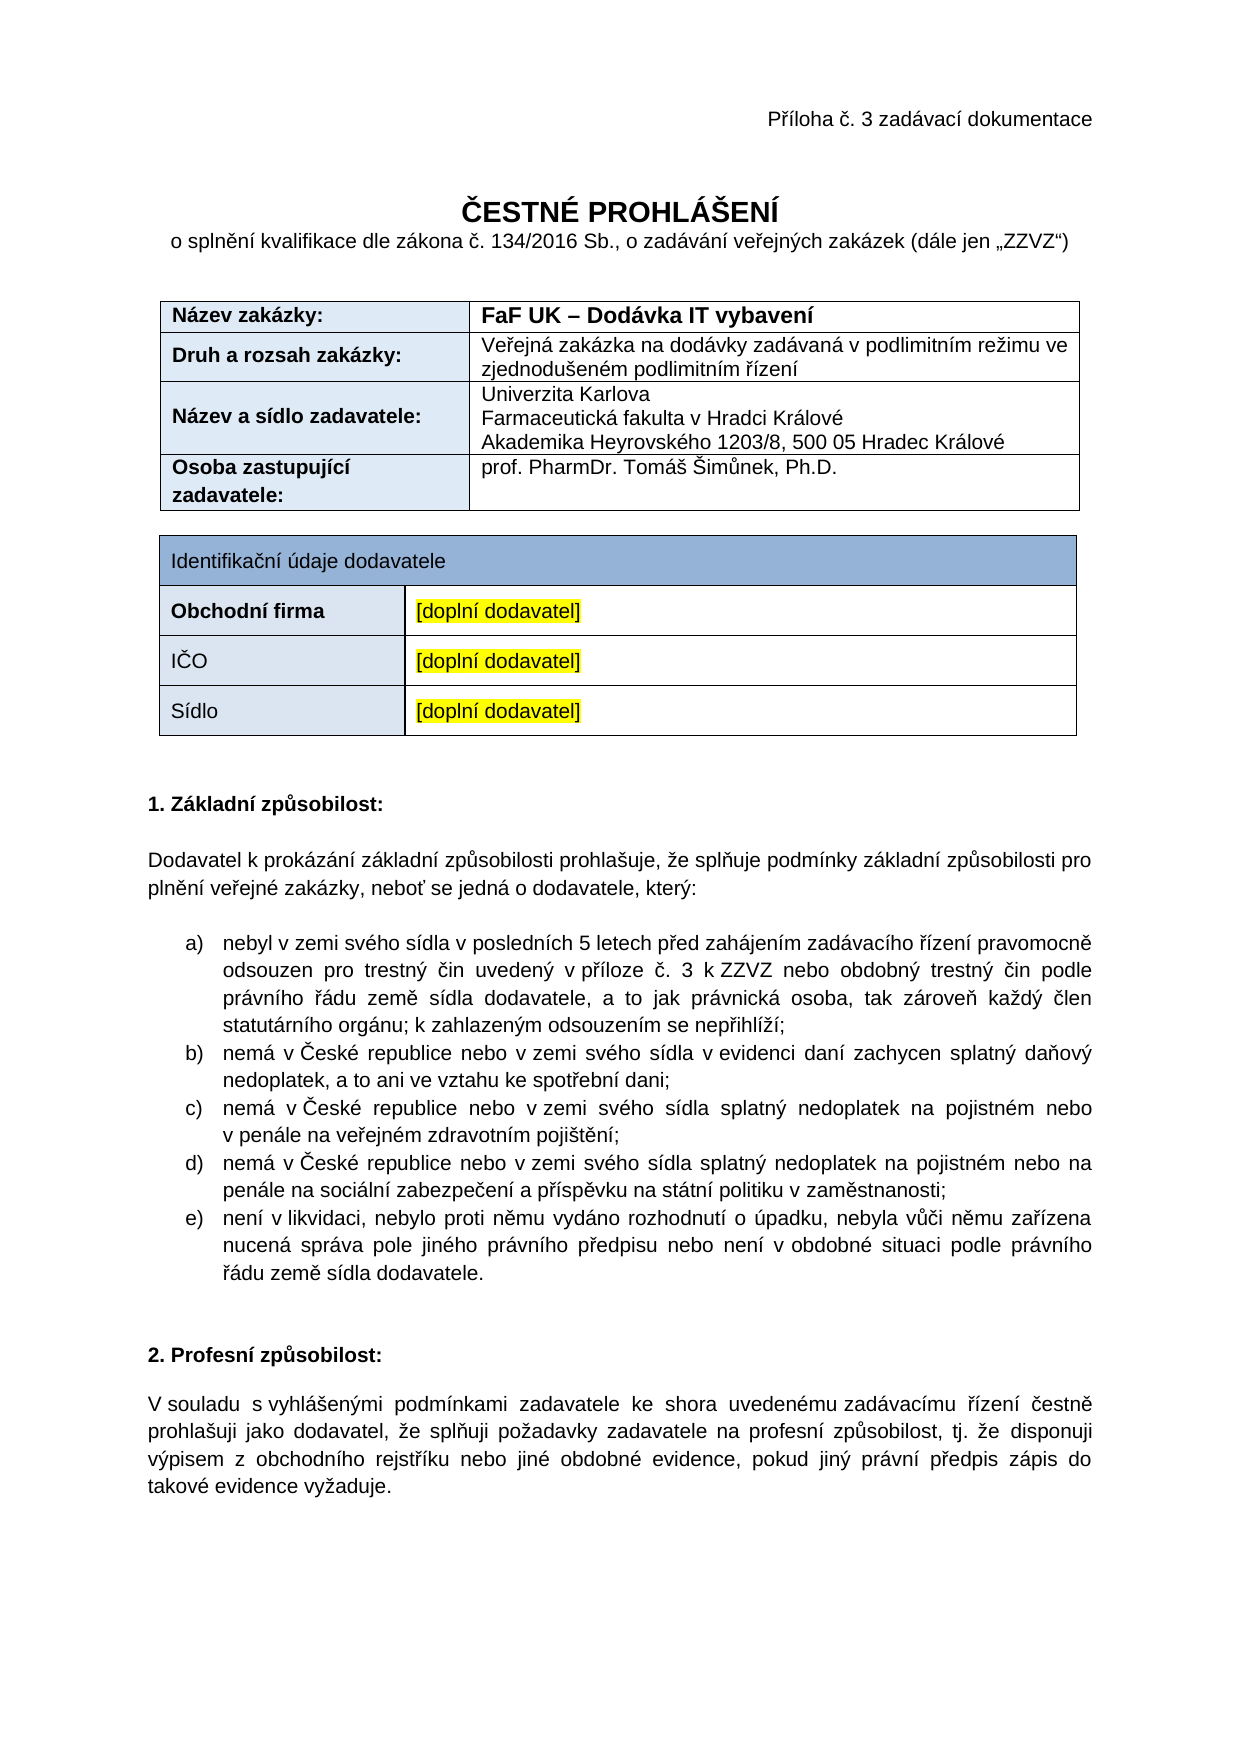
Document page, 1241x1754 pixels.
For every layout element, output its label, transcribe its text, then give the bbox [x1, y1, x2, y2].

table_cell Univerzita Karlova Farmaceutická fakulta v Hradci Králové Akademika Heyrovského 1203/8, 500 05 Hradec Králové [470, 382, 1079, 454]
text Dodavatel k prokázání základní způsobilosti prohlašuje, že splňuje podmínky základní způsobilosti pro plnění veřejné zakázky, neboť se jedná o dodavatele, který: [148, 848, 1093, 900]
list nemá v České republice nebo v zemi svého sídla v evidenci daní zachycen splatný daňový nedoplatek, a to ani ve vztahu ke spotřební dani; [185, 1041, 1093, 1092]
list není v likvidaci, nebylo proti němu vydáno rozhodnutí o úpadku, nebyla vůči němu zařízena nucená správa pole jiného právního předpisu nebo není v obdobné situaci podle právního řádu země sídla dodavatele. [185, 1206, 1093, 1285]
table_cell Název a sídlo zadavatele: [161, 382, 469, 454]
table_cell [doplní dodavatel] [406, 636, 1076, 685]
list nemá v České republice nebo v zemi svého sídla splatný nedoplatek na pojistném nebo na penále na sociální zabezpečení a příspěvku na státní politiku v zaměstnanosti; [185, 1151, 1093, 1202]
table_cell Druh a rozsah zakázky: [161, 333, 469, 381]
text 1. Základní způsobilost: [148, 791, 1093, 815]
table_header Název zakázky: [161, 302, 469, 332]
table_header Identifikační údaje dodavatele [160, 536, 1076, 585]
table_cell [doplní dodavatel] [406, 586, 1076, 635]
text V souladu s vyhlášenými podmínkami zadavatele ke shora uvedenému zadávacímu řízení čestně prohlašuji jako dodavatel, že splňuji požadavky zadavatele na profesní způsobilost, tj. že disponuji výpisem z obchodního rejstříku nebo jiné obdobné evidence, pokud jiný právní předpis zápis do takové evidence vyžaduje. [148, 1392, 1093, 1498]
table_cell prof. PharmDr. Tomáš Šimůnek, Ph.D. [470, 455, 1079, 510]
table_cell IČO [160, 636, 404, 685]
list nebyl v zemi svého sídla v posledních 5 letech před zahájením zadávacího řízení pravomocně odsouzen pro trestný čin uvedený v příloze č. 3 k ZZVZ nebo obdobný trestný čin podle právního řádu země sídla dodavatele, a to jak právnická osoba, tak zároveň každý člen statutárního orgánu; k zahlazeným odsouzením se nepřihlíží; [185, 931, 1093, 1037]
text o splnění kvalifikace dle zákona č. 134/2016 Sb., o zadávání veřejných zakázek (dále jen „ZZVZ“) [148, 229, 1093, 253]
table_cell [doplní dodavatel] [406, 686, 1076, 735]
text 2. Profesní způsobilost: [148, 1343, 1093, 1367]
table_cell Veřejná zakázka na dodávky zadávaná v podlimitním režimu ve zjednodušeném podlimitním řízení [470, 333, 1079, 381]
table_cell Sídlo [160, 686, 404, 735]
table_cell Osoba zastupující zadavatele: [161, 455, 469, 510]
list nemá v České republice nebo v zemi svého sídla splatný nedoplatek na pojistném nebo v penále na veřejném zdravotním pojištění; [185, 1096, 1093, 1147]
text ČESTNÉ PROHLÁŠENÍ [148, 196, 1093, 229]
table_header FaF UK – Dodávka IT vybavení [470, 302, 1079, 332]
table_cell Obchodní firma [160, 586, 404, 635]
